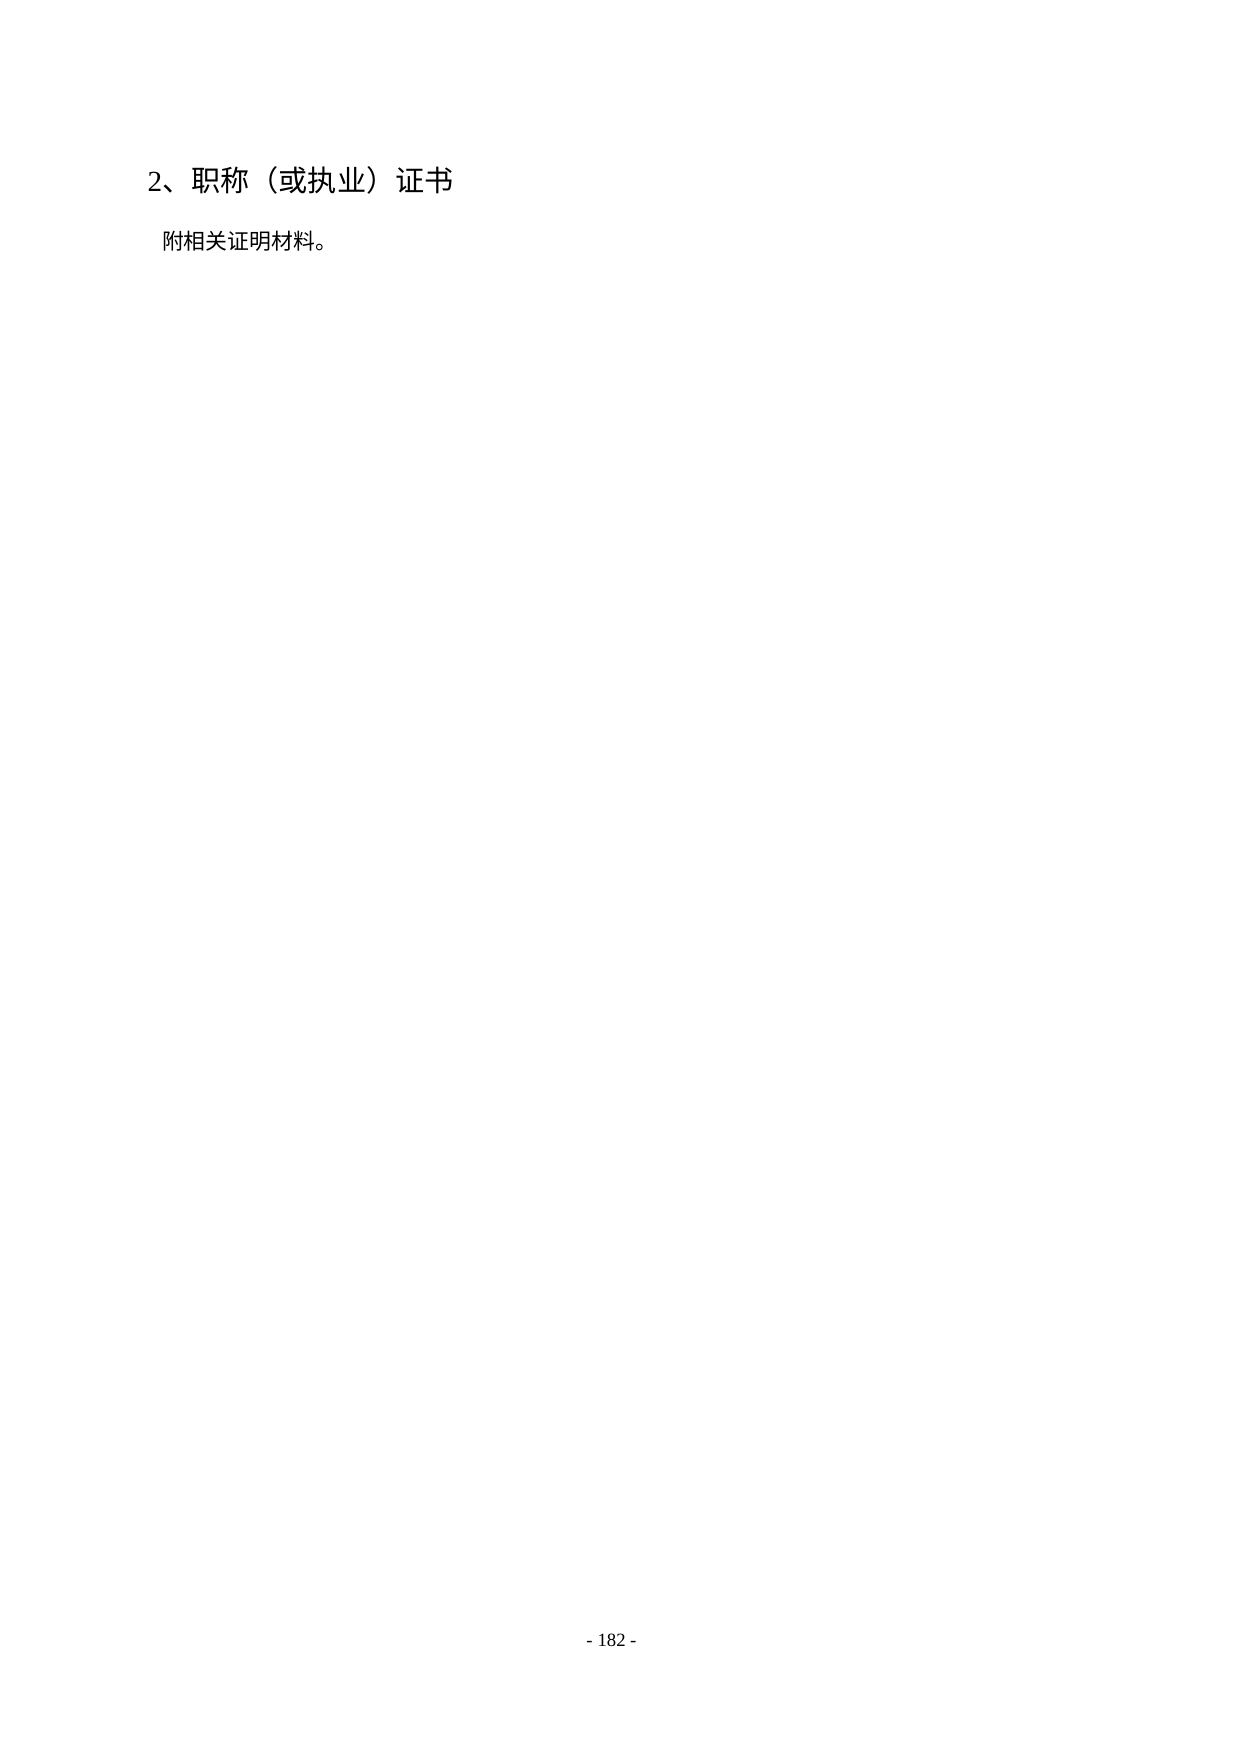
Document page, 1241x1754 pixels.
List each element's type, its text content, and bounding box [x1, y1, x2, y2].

text 2、职称（或执业）证书 [118, 146, 1104, 211]
text 附相关证明材料。 [118, 223, 1104, 256]
